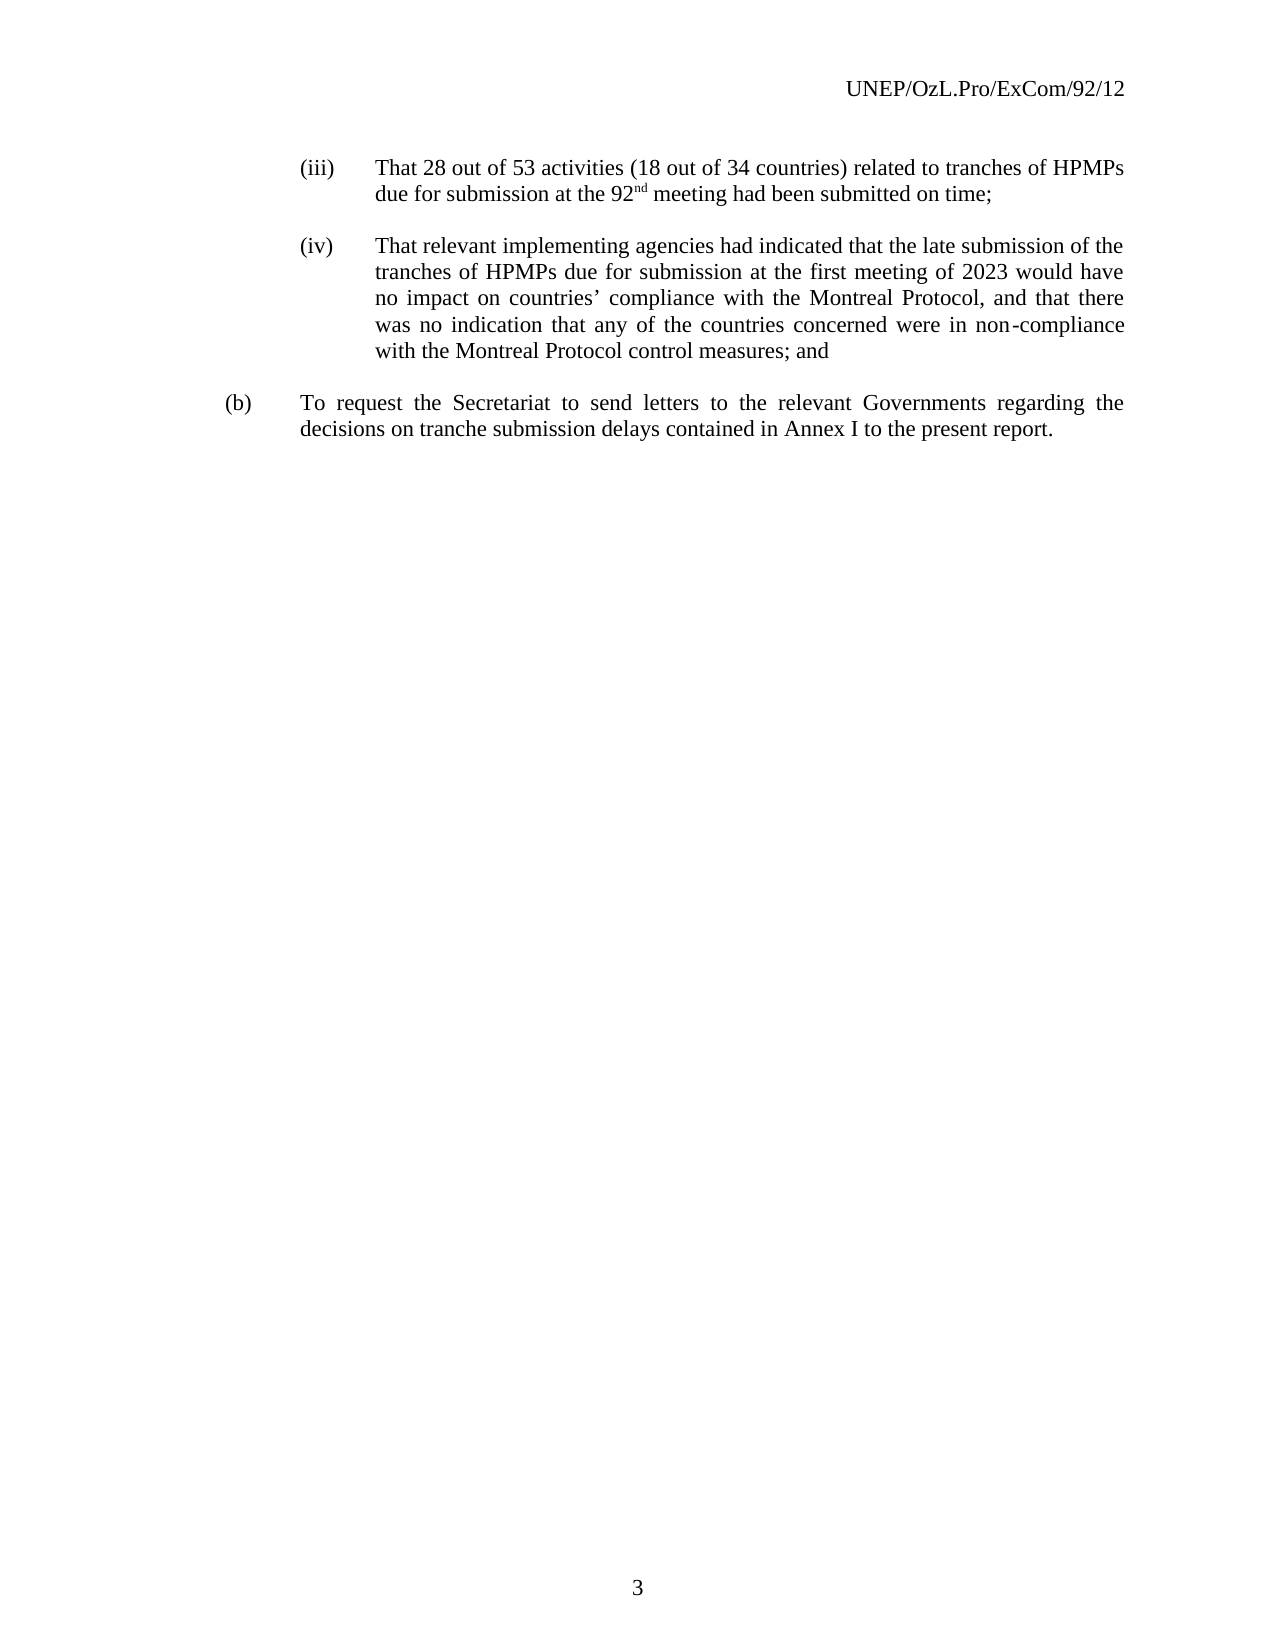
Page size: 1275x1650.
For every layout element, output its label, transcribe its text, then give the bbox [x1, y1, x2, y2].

subtitle To request the Secretariat to send letters to the relevant Governments regarding the decisions on tranche submission delays contained in Annex I to the present report. [225, 388, 1125, 441]
subtitle That relevant implementing agencies had indicated that the late submission of the tranches of HPMPs due for submission at the first meeting of 2023 would have no impact on countries’ compliance with the Montreal Protocol, and that there was no indication that any of the countries concerned were in non-compliance with the Montreal Protocol control measures; and [300, 232, 1125, 363]
subtitle That 28 out of 53 activities (18 out of 34 countries) related to tranches of HPMPs due for submission at the 92nd meeting had been submitted on time; [300, 154, 1125, 207]
